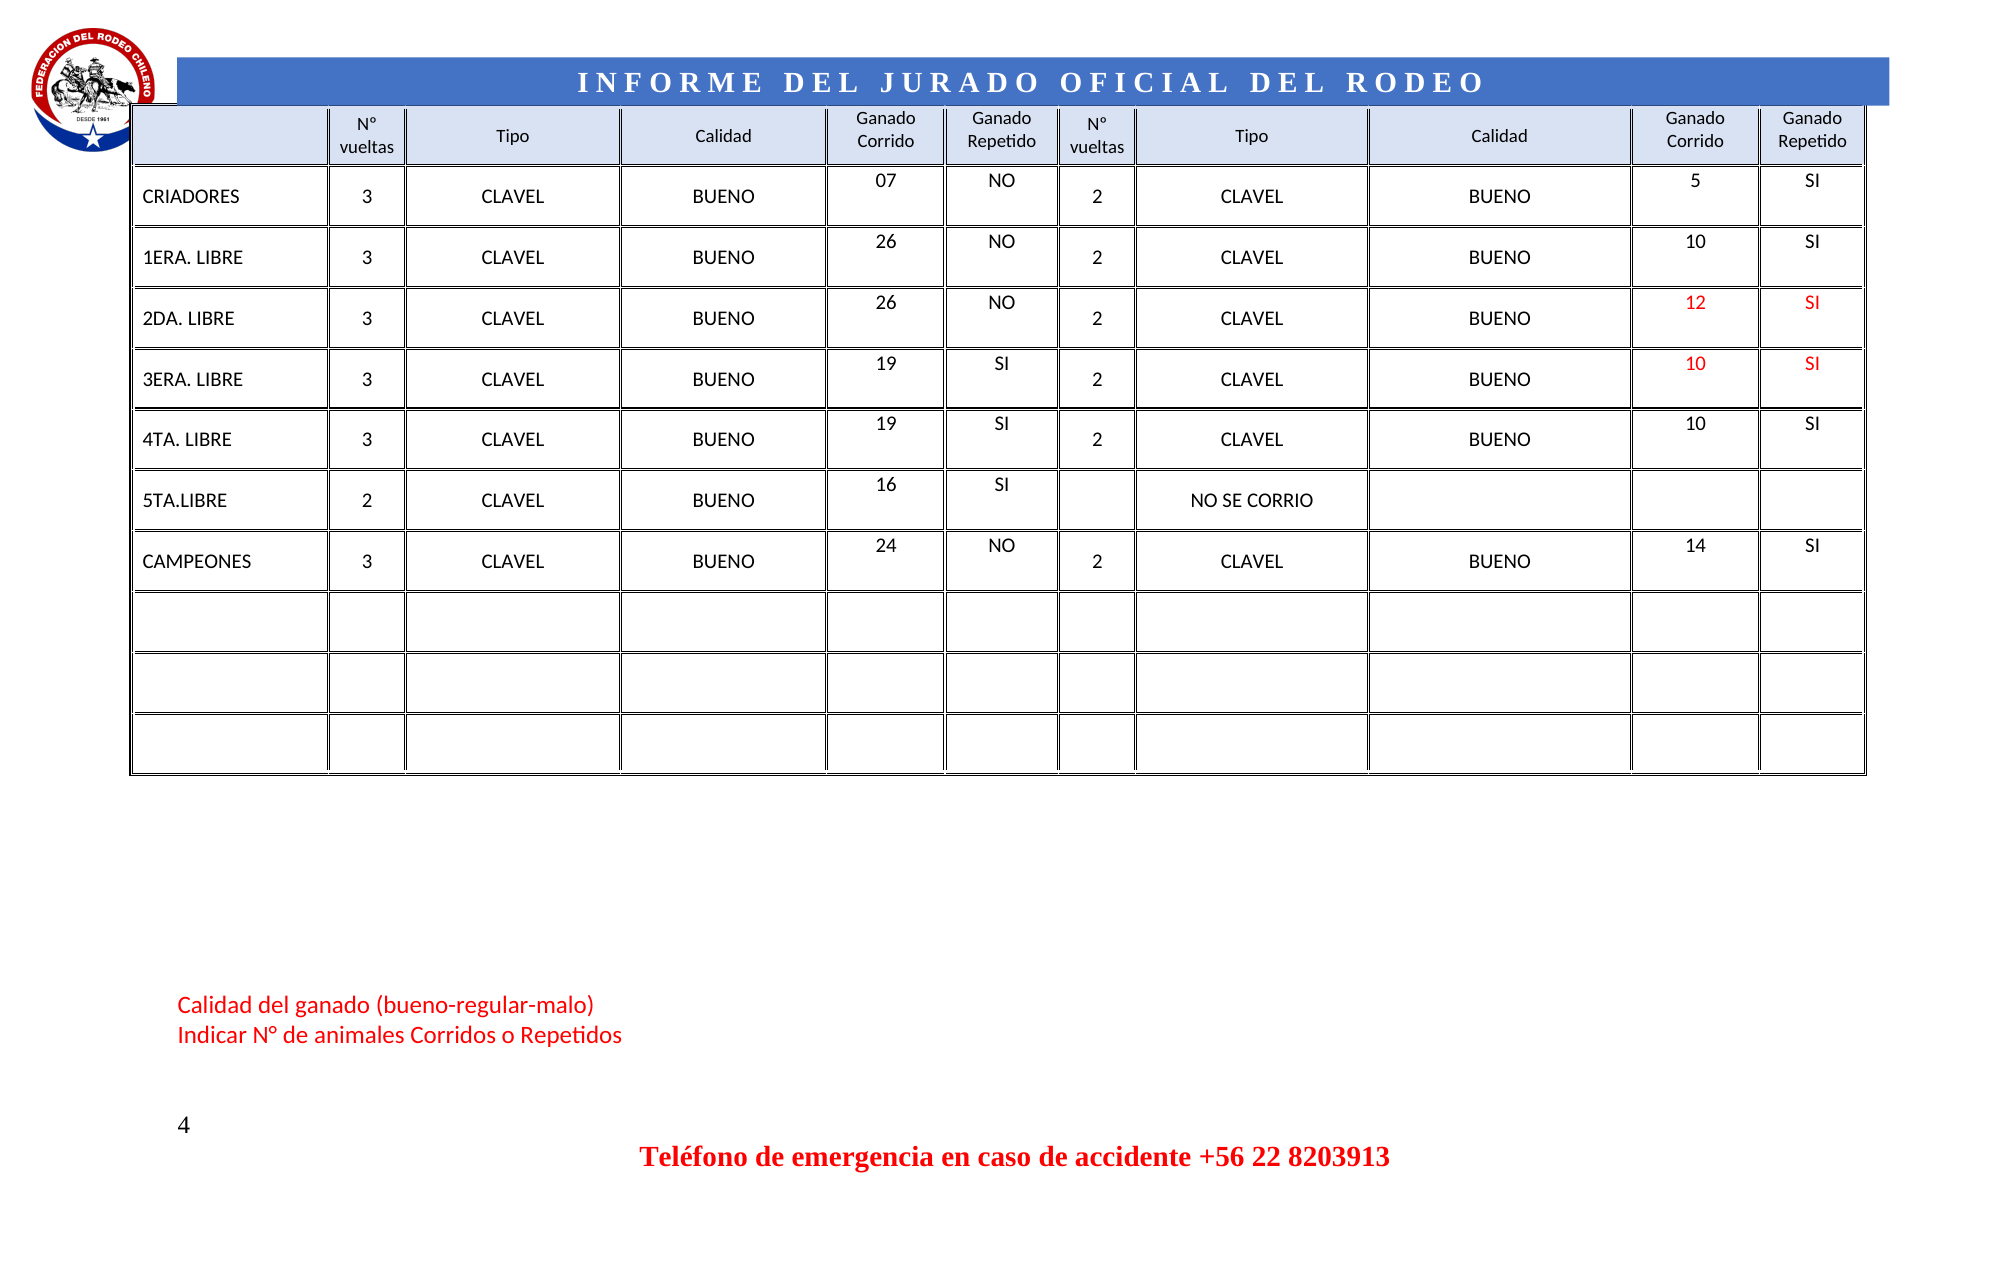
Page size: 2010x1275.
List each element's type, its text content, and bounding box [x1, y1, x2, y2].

table_cell [1137, 654, 1367, 712]
table_cell 3 [330, 350, 404, 407]
table_cell [407, 654, 619, 712]
table_cell CLAVEL [407, 167, 619, 225]
table_cell 16 [828, 471, 943, 529]
table_cell [1368, 715, 1631, 772]
table_cell 2 [330, 471, 404, 529]
table_cell NO [947, 228, 1057, 286]
table_cell [405, 715, 620, 772]
text Calidad del ganado (bueno-regular-malo) [177, 989, 1890, 1020]
table_cell 3 [330, 289, 404, 347]
table_cell 2 [1060, 167, 1134, 225]
table_cell [1370, 654, 1630, 712]
table_cell Nº vueltas [328, 106, 405, 164]
table_cell Tipo [1136, 106, 1368, 164]
table_cell SI [1760, 164, 1865, 225]
table_cell 3 [330, 532, 404, 590]
table_cell Tipo [405, 106, 620, 164]
table_cell [1631, 715, 1759, 772]
table_cell SI [1761, 408, 1864, 468]
table_cell 1ERA. LIBRE [131, 225, 328, 286]
table_cell [133, 651, 327, 712]
picture [31, 28, 155, 152]
table_cell CLAVEL [407, 532, 619, 590]
table_cell [1760, 590, 1865, 651]
table_cell BUENO [1370, 289, 1630, 347]
table_cell 3ERA. LIBRE [133, 347, 327, 407]
table_cell Ganado Corrido [827, 106, 945, 164]
table_cell [1370, 593, 1630, 651]
table_cell 5 [1633, 167, 1758, 225]
table_cell 2DA. LIBRE [133, 286, 327, 347]
table_cell BUENO [622, 167, 825, 225]
table_cell 3 [330, 228, 404, 286]
table_cell BUENO [1370, 411, 1630, 468]
table_cell [1760, 712, 1864, 772]
table_cell CLAVEL [407, 471, 619, 529]
table_cell CLAVEL [1137, 289, 1367, 347]
table_cell 19 [828, 350, 943, 407]
table_cell CLAVEL [1137, 167, 1367, 225]
table_cell Ganado Repetido [1760, 106, 1864, 164]
table_cell CLAVEL [1137, 228, 1367, 286]
table_cell 2 [1060, 228, 1134, 286]
table_cell [330, 654, 404, 712]
table_cell Nº vueltas [1059, 106, 1136, 164]
table_cell [828, 654, 943, 712]
table_cell 2 [1060, 532, 1134, 590]
table_cell [1633, 593, 1758, 651]
table_cell 26 [828, 228, 943, 286]
table_cell 2 [1060, 411, 1134, 468]
table_cell NO [947, 167, 1057, 225]
table_cell [947, 593, 1057, 651]
table_cell [1761, 651, 1864, 712]
table_cell [330, 593, 404, 651]
table_cell 19 [828, 411, 943, 468]
table_cell [1370, 471, 1630, 529]
table_cell [828, 593, 943, 651]
table_cell 07 [828, 167, 943, 225]
table_cell [1060, 593, 1134, 651]
table_cell BUENO [622, 350, 825, 407]
table_cell [1760, 468, 1865, 529]
table_cell [622, 654, 825, 712]
table_cell BUENO [622, 411, 825, 468]
table_cell BUENO [1370, 167, 1630, 225]
table_cell [622, 593, 825, 651]
table_cell 10 [1633, 350, 1758, 407]
table_cell 2 [1060, 289, 1134, 347]
table_cell Calidad [1368, 106, 1631, 164]
table_cell SI [1761, 347, 1864, 407]
table_cell NO SE CORRIO [1137, 471, 1367, 529]
table_cell BUENO [622, 471, 825, 529]
table_cell BUENO [622, 289, 825, 347]
table_cell CLAVEL [407, 228, 619, 286]
table_cell SI [947, 471, 1057, 529]
table_cell CLAVEL [1137, 411, 1367, 468]
table_cell SI [1761, 286, 1864, 347]
table_cell CLAVEL [407, 289, 619, 347]
table_cell BUENO [1370, 228, 1630, 286]
table_cell CLAVEL [407, 411, 619, 468]
table_header Serie [133, 106, 328, 164]
table_cell 14 [1633, 532, 1758, 590]
table_cell NO [947, 532, 1057, 590]
table_cell [947, 654, 1057, 712]
table_cell BUENO [622, 228, 825, 286]
table_cell 5TA.LIBRE [131, 468, 328, 529]
table_cell CAMPEONES [131, 529, 328, 590]
table_cell [1060, 654, 1134, 712]
table_cell [1136, 715, 1368, 772]
table_cell NO [947, 289, 1057, 347]
table_cell SI [947, 350, 1057, 407]
table_cell [328, 715, 405, 772]
table_cell 12 [1633, 289, 1758, 347]
table_cell Calidad [620, 106, 827, 164]
table_cell 10 [1633, 228, 1758, 286]
table_cell [1633, 471, 1758, 529]
table_cell [620, 712, 827, 772]
table_cell SI [1760, 529, 1865, 590]
table_cell Ganado Corrido [1631, 106, 1759, 164]
table_cell 3 [330, 167, 404, 225]
table_cell 4TA. LIBRE [133, 408, 327, 468]
text Indicar N° de animales Corridos o Repetidos [177, 1020, 1890, 1050]
table_cell [407, 593, 619, 651]
table_cell 24 [828, 532, 943, 590]
table_cell [1137, 593, 1367, 651]
table_cell [945, 715, 1058, 772]
table_cell [1059, 712, 1136, 772]
table_cell CLAVEL [1137, 350, 1367, 407]
table_cell SI [1760, 225, 1865, 286]
table_cell 26 [828, 289, 943, 347]
table_cell [1060, 471, 1134, 529]
table_cell BUENO [622, 532, 825, 590]
table_cell [131, 590, 328, 651]
table_cell 2 [1060, 350, 1134, 407]
table_cell 10 [1633, 411, 1758, 468]
table_cell 3 [330, 411, 404, 468]
table_cell CLAVEL [1137, 532, 1367, 590]
table_cell [1633, 654, 1758, 712]
table_cell CLAVEL [407, 350, 619, 407]
table_cell [827, 712, 945, 772]
table_cell Ganado Repetido [945, 106, 1058, 164]
table_cell [133, 712, 328, 772]
table_cell BUENO [1370, 532, 1630, 590]
table_cell CRIADORES [131, 164, 328, 225]
table_cell BUENO [1370, 350, 1630, 407]
table_cell SI [947, 411, 1057, 468]
